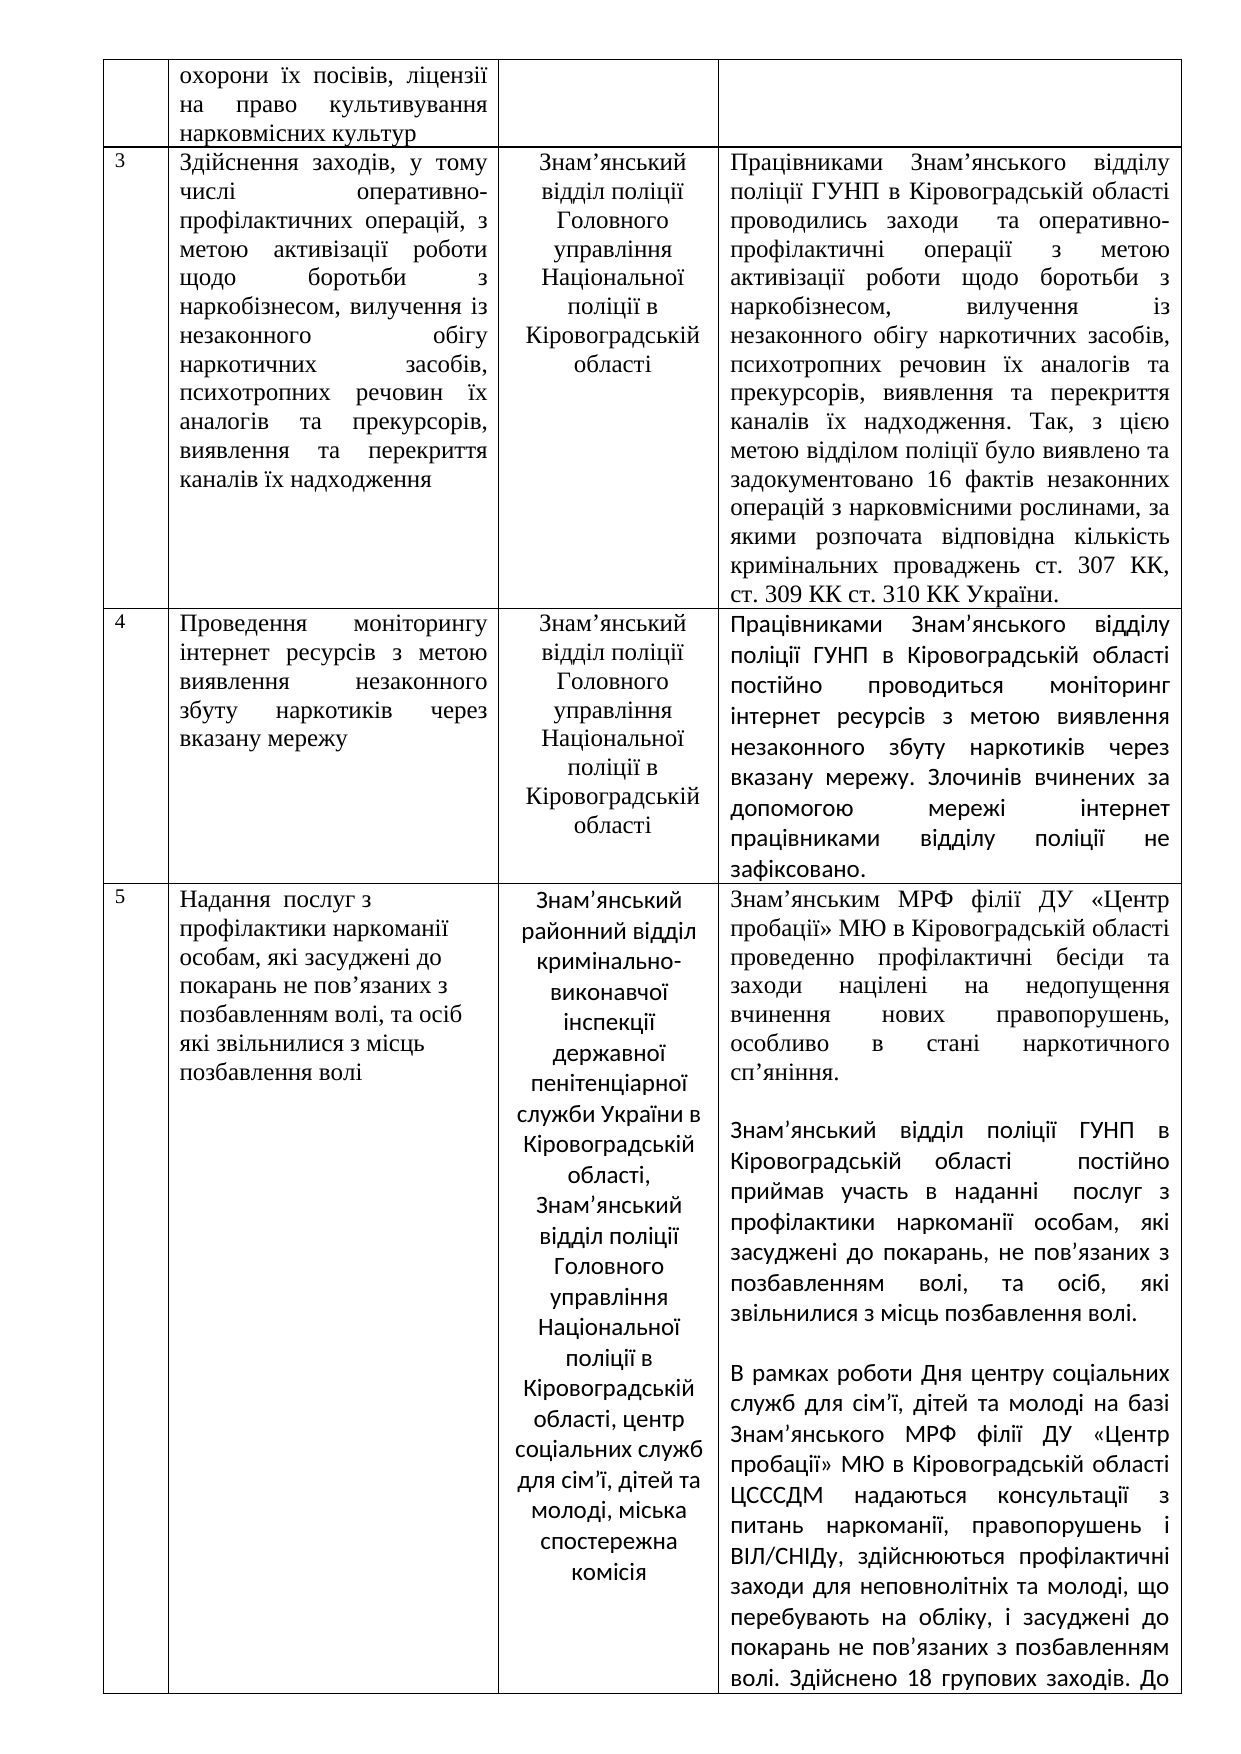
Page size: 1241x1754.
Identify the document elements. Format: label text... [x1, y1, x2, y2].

table_cell Працівниками Знам’янського відділу поліції ГУНП в Кіровоградській області проводились заходи та оперативно-профілактичні операції з метою активізації роботи щодо боротьби з наркобізнесом, вилучення із незаконного обігу наркотичних засобів, психотропних речовин їх аналогів та прекурсорів, виявлення та перекриття каналів їх надходження. Так, з цією метою відділом поліції було виявлено та задокументовано 16 фактів незаконних операцій з нарковмісними рослинами, за якими розпочата відповідна кількість кримінальних проваджень ст. 307 КК, ст. 309 КК ст. 310 КК України. [719, 148, 1181, 607]
table_cell Знам’янський відділ поліції Головного управління Національної поліції в Кіровоградській області [499, 148, 718, 607]
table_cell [169, 884, 498, 1692]
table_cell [169, 60, 498, 146]
table_cell 3 [104, 148, 168, 607]
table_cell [719, 60, 1181, 146]
table_cell Працівниками Знам’янського відділу поліції ГУНП в Кіровоградській області постійно проводиться моніторинг інтернет ресурсів з метою виявлення незаконного збуту наркотиків через вказану мережу. Злочинів вчинених за допомогою мережі інтернет працівниками відділу поліції не зафіксовано. [719, 609, 1181, 883]
table_cell 2 [104, 60, 168, 146]
table_cell Здійснення заходів, у тому числі оперативно-профілактичних операцій, з метою активізації роботи щодо боротьби з наркобізнесом, вилучення із незаконного обігу наркотичних засобів, психотропних речовин їх аналогів та прекурсорів, виявлення та перекриття каналів їх надходження [169, 148, 498, 607]
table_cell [719, 884, 1181, 1692]
table_cell Знам’янський відділ поліції Головного управління Національної поліції в Кіровоградській області [499, 609, 718, 883]
table_cell 4 [104, 609, 168, 883]
table_cell 5 [104, 884, 168, 1692]
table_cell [499, 60, 718, 146]
table_cell Проведення моніторингу інтернет ресурсів з метою виявлення незаконного збуту наркотиків через вказану мережу [169, 609, 498, 883]
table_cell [499, 884, 718, 1692]
